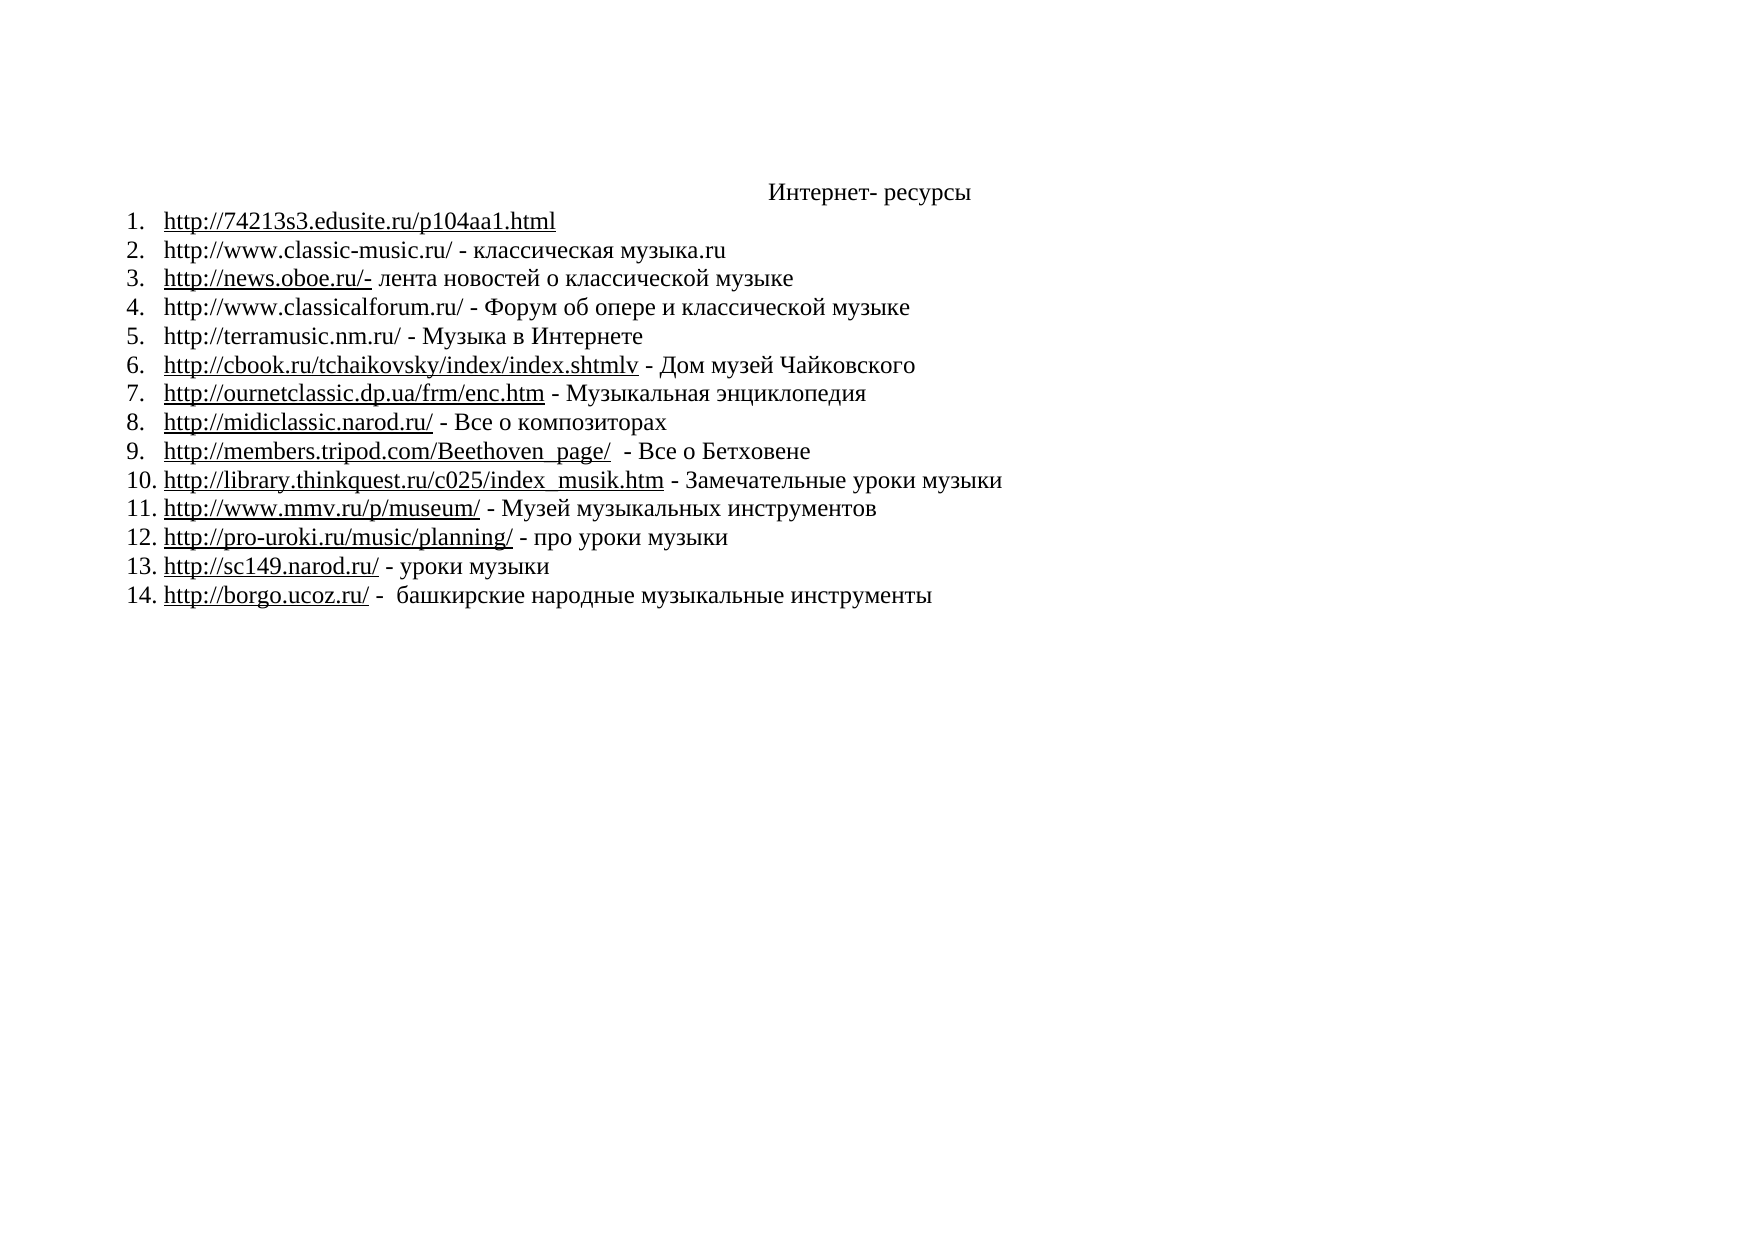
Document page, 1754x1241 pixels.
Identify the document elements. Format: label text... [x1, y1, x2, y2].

list http://ournetclassic.dp.ua/frm/enc.htm - Музыкальная энциклопедия [126, 378, 1651, 407]
list http://library.thinkquest.ru/c025/index_musik.htm - Замечательные уроки музыки [126, 465, 1651, 493]
list http://cbook.ru/tchaikovsky/index/index.shtmlv - Дом музей Чайковского [126, 350, 1651, 378]
list http://sc149.narod.ru/ - уроки музыки [126, 551, 1651, 580]
list http://borgo.ucoz.ru/ - башкирские народные музыкальные инструменты [126, 580, 1651, 608]
text Интернет- ресурсы [89, 177, 1651, 206]
list http://www.mmv.ru/p/museum/ - Музей музыкальных инструментов [126, 493, 1651, 522]
list http://news.oboe.ru/- лента новостей о классической музыке [126, 263, 1651, 292]
list http://pro-uroki.ru/music/planning/ - про уроки музыки [126, 522, 1651, 551]
list http://members.tripod.com/Beethoven_page/ - Все о Бетховене [126, 436, 1651, 465]
list http://terramusic.nm.ru/ - Музыка в Интернете [126, 321, 1651, 350]
list http://www.classicalforum.ru/ - Форум об опере и классической музыке [126, 292, 1651, 321]
list http://midiclassic.narod.ru/ - Все о композиторах [126, 407, 1651, 436]
list http://www.classic-music.ru/ - классическая музыка.ru [126, 235, 1651, 263]
list http://74213s3.edusite.ru/p104aa1.html [126, 206, 1651, 235]
